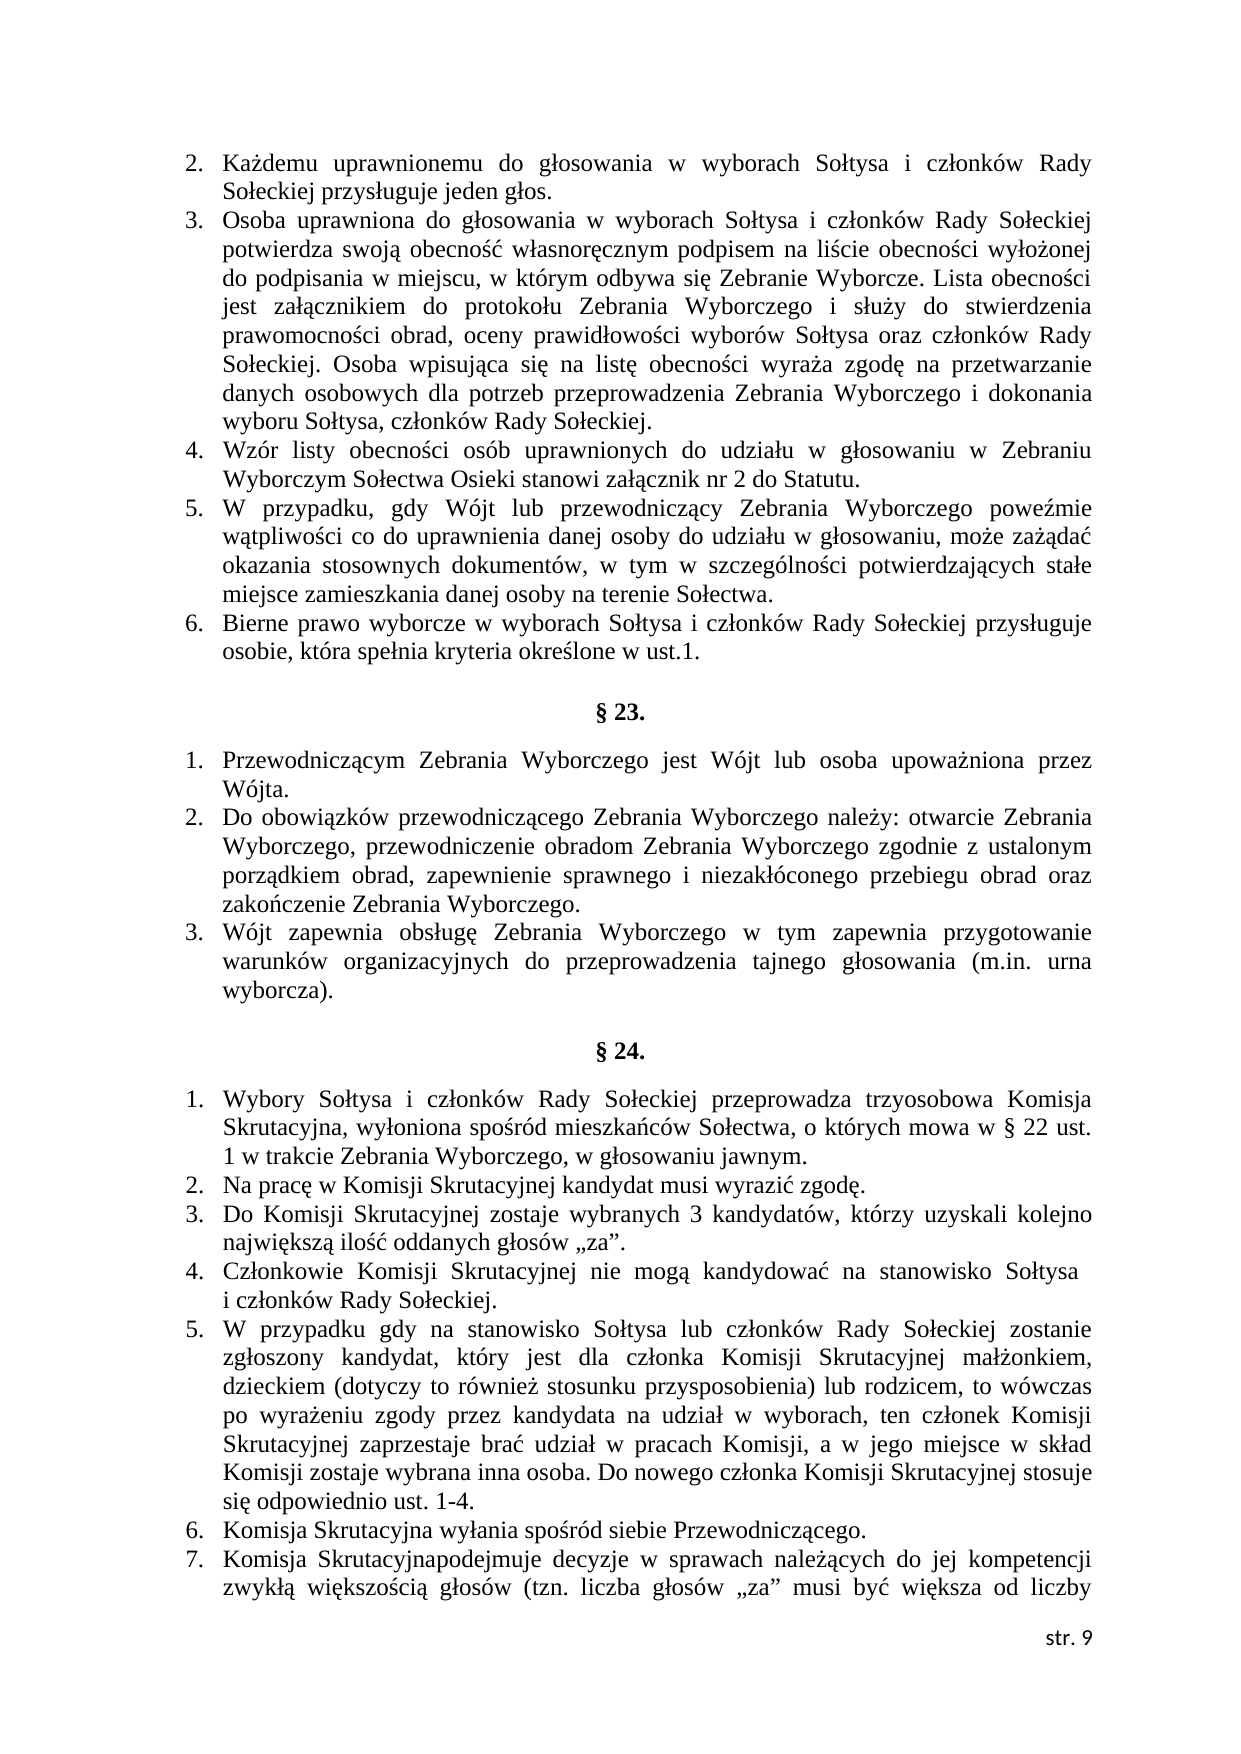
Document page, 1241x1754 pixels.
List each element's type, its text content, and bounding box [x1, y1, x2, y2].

list Bierne prawo wyborcze w wyborach Sołtysa i członków Rady Sołeckiej przysługuje osobie, która spełnia kryteria określone w ust.1. [185, 608, 1093, 665]
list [185, 1544, 1093, 1601]
list W przypadku gdy na stanowisko Sołtysa lub członków Rady Sołeckiej zostanie zgłoszony kandydat, który jest dla członka Komisji Skrutacyjnej małżonkiem, dzieckiem (dotyczy to również stosunku przysposobienia) lub rodzicem, to wówczas po wyrażeniu zgody przez kandydata na udział w wyborach, ten członek Komisji Skrutacyjnej zaprzestaje brać udział w pracach Komisji, a w jego miejsce w skład Komisji zostaje wybrana inna osoba. Do nowego członka Komisji Skrutacyjnej stosuje się odpowiednio ust. 1-4. [185, 1314, 1093, 1515]
list Przewodniczącym Zebrania Wyborczego jest Wójt lub osoba upoważniona przez Wójta. [185, 745, 1093, 802]
text § 24. [148, 1036, 1093, 1065]
list Wybory Sołtysa i członków Rady Sołeckiej przeprowadza trzyosobowa Komisja Skrutacyjna, wyłoniona spośród mieszkańców Sołectwa, o których mowa w § 22 ust. 1 w trakcie Zebrania Wyborczego, w głosowaniu jawnym. [185, 1084, 1093, 1170]
list Wójt zapewnia obsługę Zebrania Wyborczego w tym zapewnia przygotowanie warunków organizacyjnych do przeprowadzenia tajnego głosowania (m.in. urna wyborcza). [185, 917, 1093, 1004]
list Osoba uprawniona do głosowania w wyborach Sołtysa i członków Rady Sołeckiej potwierdza swoją obecność własnoręcznym podpisem na liście obecności wyłożonej do podpisania w miejscu, w którym odbywa się Zebranie Wyborcze. Lista obecności jest załącznikiem do protokołu Zebrania Wyborczego i służy do stwierdzenia prawomocności obrad, oceny prawidłowości wyborów Sołtysa oraz członków Rady Sołeckiej. Osoba wpisująca się na listę obecności wyraża zgodę na przetwarzanie danych osobowych dla potrzeb przeprowadzenia Zebrania Wyborczego i dokonania wyboru Sołtysa, członków Rady Sołeckiej. [185, 205, 1093, 435]
list Do obowiązków przewodniczącego Zebrania Wyborczego należy: otwarcie Zebrania Wyborczego, przewodniczenie obradom Zebrania Wyborczego zgodnie z ustalonym porządkiem obrad, zapewnienie sprawnego i niezakłóconego przebiegu obrad oraz zakończenie Zebrania Wyborczego. [185, 802, 1093, 917]
list Komisja Skrutacyjna wyłania spośród siebie Przewodniczącego. [185, 1515, 1093, 1544]
list W przypadku, gdy Wójt lub przewodniczący Zebrania Wyborczego poweźmie wątpliwości co do uprawnienia danej osoby do udziału w głosowaniu, może zażądać okazania stosownych dokumentów, w tym w szczególności potwierdzających stałe miejsce zamieszkania danej osoby na terenie Sołectwa. [185, 493, 1093, 608]
list Wzór listy obecności osób uprawnionych do udziału w głosowaniu w Zebraniu Wyborczym Sołectwa Osieki stanowi załącznik nr 2 do Statutu. [185, 435, 1093, 493]
list Każdemu uprawnionemu do głosowania w wyborach Sołtysa i członków Rady Sołeckiej przysługuje jeden głos. [185, 148, 1093, 205]
list Na pracę w Komisji Skrutacyjnej kandydat musi wyrazić zgodę. [185, 1170, 1093, 1199]
text § 23. [148, 697, 1093, 726]
list Członkowie Komisji Skrutacyjnej nie mogą kandydować na stanowisko Sołtysa i członków Rady Sołeckiej. [185, 1256, 1093, 1314]
list Do Komisji Skrutacyjnej zostaje wybranych 3 kandydatów, którzy uzyskali kolejno największą ilość oddanych głosów „za”. [185, 1199, 1093, 1256]
